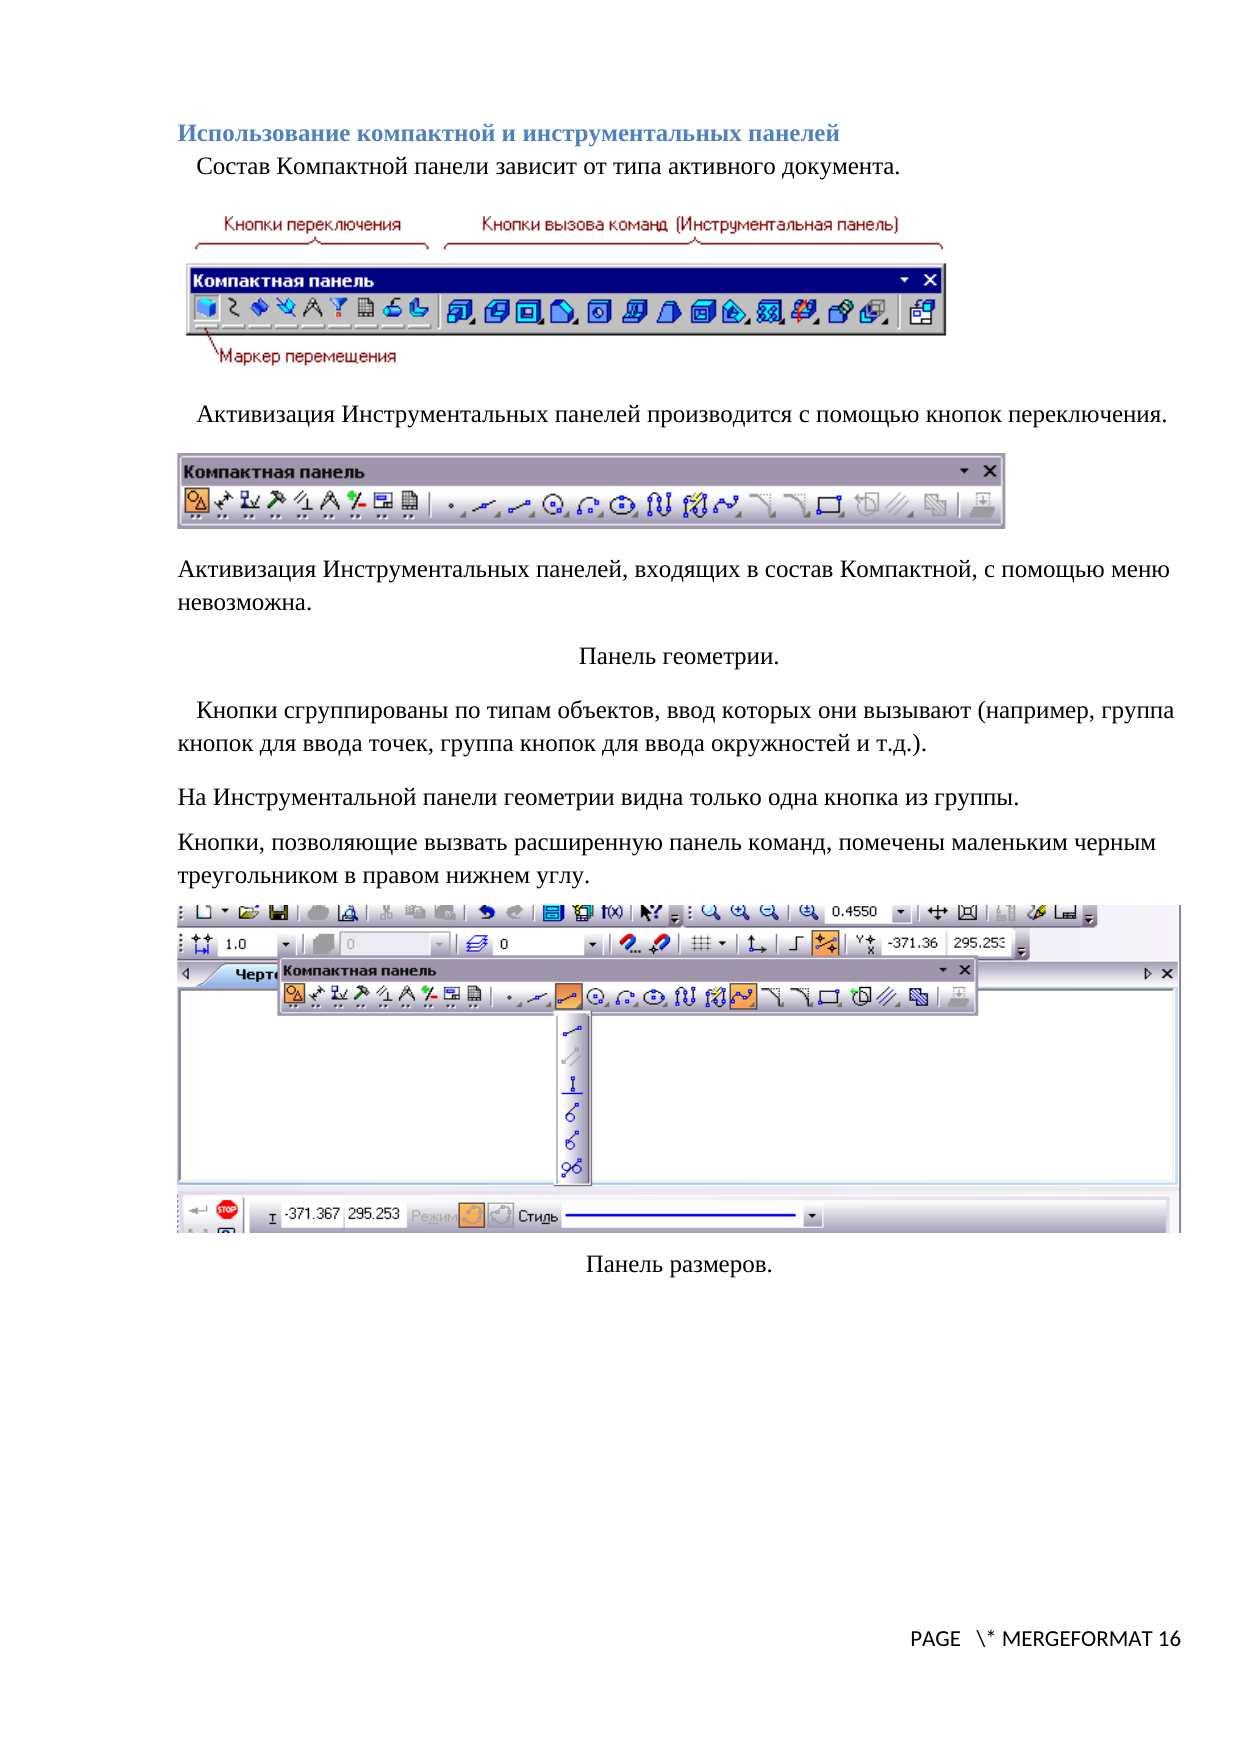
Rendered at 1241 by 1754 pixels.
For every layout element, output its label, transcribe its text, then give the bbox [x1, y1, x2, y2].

picture [177, 905, 1182, 1233]
text Панель размеров. [177, 1249, 1181, 1278]
text Состав Компактной панели зависит от типа активного документа. [177, 151, 1181, 180]
text На Инструментальной панели геометрии видна только одна кнопка из группы. [177, 782, 1181, 810]
subtitle Использование компактной и инструментальных панелей [177, 118, 1181, 147]
text Панель геометрии. [177, 641, 1181, 670]
picture [177, 205, 954, 375]
picture [177, 453, 1006, 529]
text Активизация Инструментальных панелей, входящих в состав Компактной, с помощью меню невозможна. [177, 554, 1181, 616]
text Активизация Инструментальных панелей производится с помощью кнопок переключения. [177, 399, 1181, 428]
text Кнопки сгруппированы по типам объектов, ввод которых они вызывают (например, группа кнопок для ввода точек, группа кнопок для ввода окружностей и т.д.). [177, 695, 1181, 757]
text Кнопки, позволяющие вызвать расширенную панель команд, помечены маленьким черным треугольником в правом нижнем углу. [177, 827, 1181, 889]
